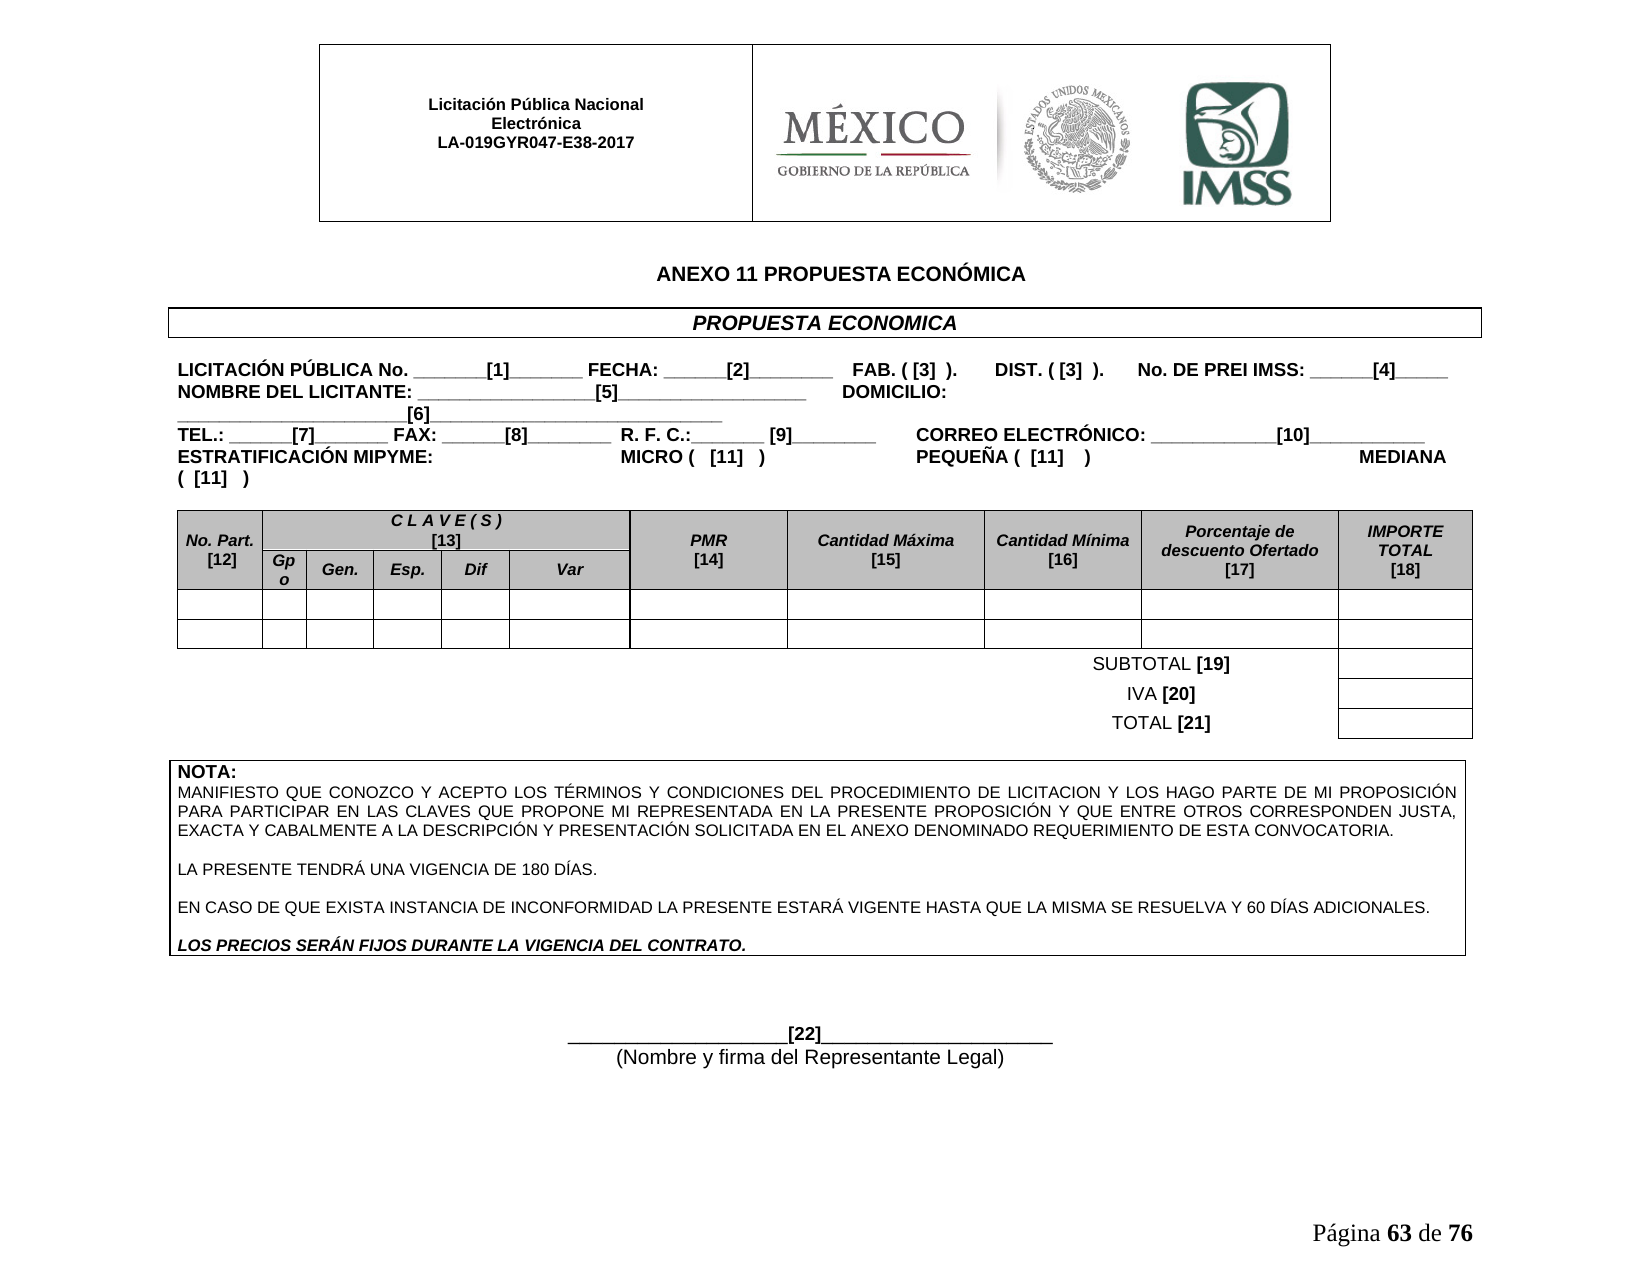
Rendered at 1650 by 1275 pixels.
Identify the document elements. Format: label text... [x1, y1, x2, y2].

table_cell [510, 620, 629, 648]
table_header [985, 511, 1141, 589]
text NOMBRE DEL LICITANTE: _________________[5]__________________ DOMICILIO: ______________________[6]____________________________ [177, 381, 1473, 424]
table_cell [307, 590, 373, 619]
text (Nombre y firma del Representante Legal) [148, 1045, 1473, 1069]
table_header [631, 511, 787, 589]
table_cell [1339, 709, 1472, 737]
text ___________________[22]____________________ [148, 1021, 1473, 1045]
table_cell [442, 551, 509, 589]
picture [1178, 72, 1293, 212]
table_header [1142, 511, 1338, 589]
picture [774, 72, 1134, 204]
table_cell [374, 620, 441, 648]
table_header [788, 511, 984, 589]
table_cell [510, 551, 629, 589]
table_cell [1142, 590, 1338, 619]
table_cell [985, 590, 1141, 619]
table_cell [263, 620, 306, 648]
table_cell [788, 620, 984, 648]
text PROPUESTA ECONOMICA [169, 309, 1481, 337]
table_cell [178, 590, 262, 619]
text TEL.: ______[7]_______ FAX: ______[8]________ R. F. C.:_______ [9]________ CORREO ELECTRÓNICO: ____________[10]___________ [177, 424, 1473, 446]
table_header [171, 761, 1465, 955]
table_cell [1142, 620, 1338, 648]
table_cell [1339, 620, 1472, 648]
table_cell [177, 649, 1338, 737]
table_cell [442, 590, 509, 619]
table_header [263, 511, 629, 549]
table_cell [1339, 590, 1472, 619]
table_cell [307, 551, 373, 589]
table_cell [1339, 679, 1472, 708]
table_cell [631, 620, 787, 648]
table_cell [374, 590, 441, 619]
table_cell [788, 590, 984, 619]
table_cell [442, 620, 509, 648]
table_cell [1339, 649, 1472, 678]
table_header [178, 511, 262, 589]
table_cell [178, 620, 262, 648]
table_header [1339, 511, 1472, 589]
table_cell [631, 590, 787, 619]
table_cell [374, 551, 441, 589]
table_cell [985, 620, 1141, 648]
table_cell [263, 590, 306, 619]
text ESTRATIFICACIÓN MIPYME: MICRO ( [11] ) PEQUEÑA ( [11] ) MEDIANA ( [11] ) [177, 446, 1473, 489]
text LICITACIÓN PÚBLICA No. _______[1]_______ FECHA: ______[2]________ FAB. ( [3] ). DIST. ( [3] ). No. DE PREI IMSS: ______[4]_____ [177, 359, 1473, 381]
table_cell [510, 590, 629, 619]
subtitle ANEXO 11 PROPUESTA ECONÓMICA [215, 262, 1468, 286]
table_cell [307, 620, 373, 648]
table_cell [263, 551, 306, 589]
